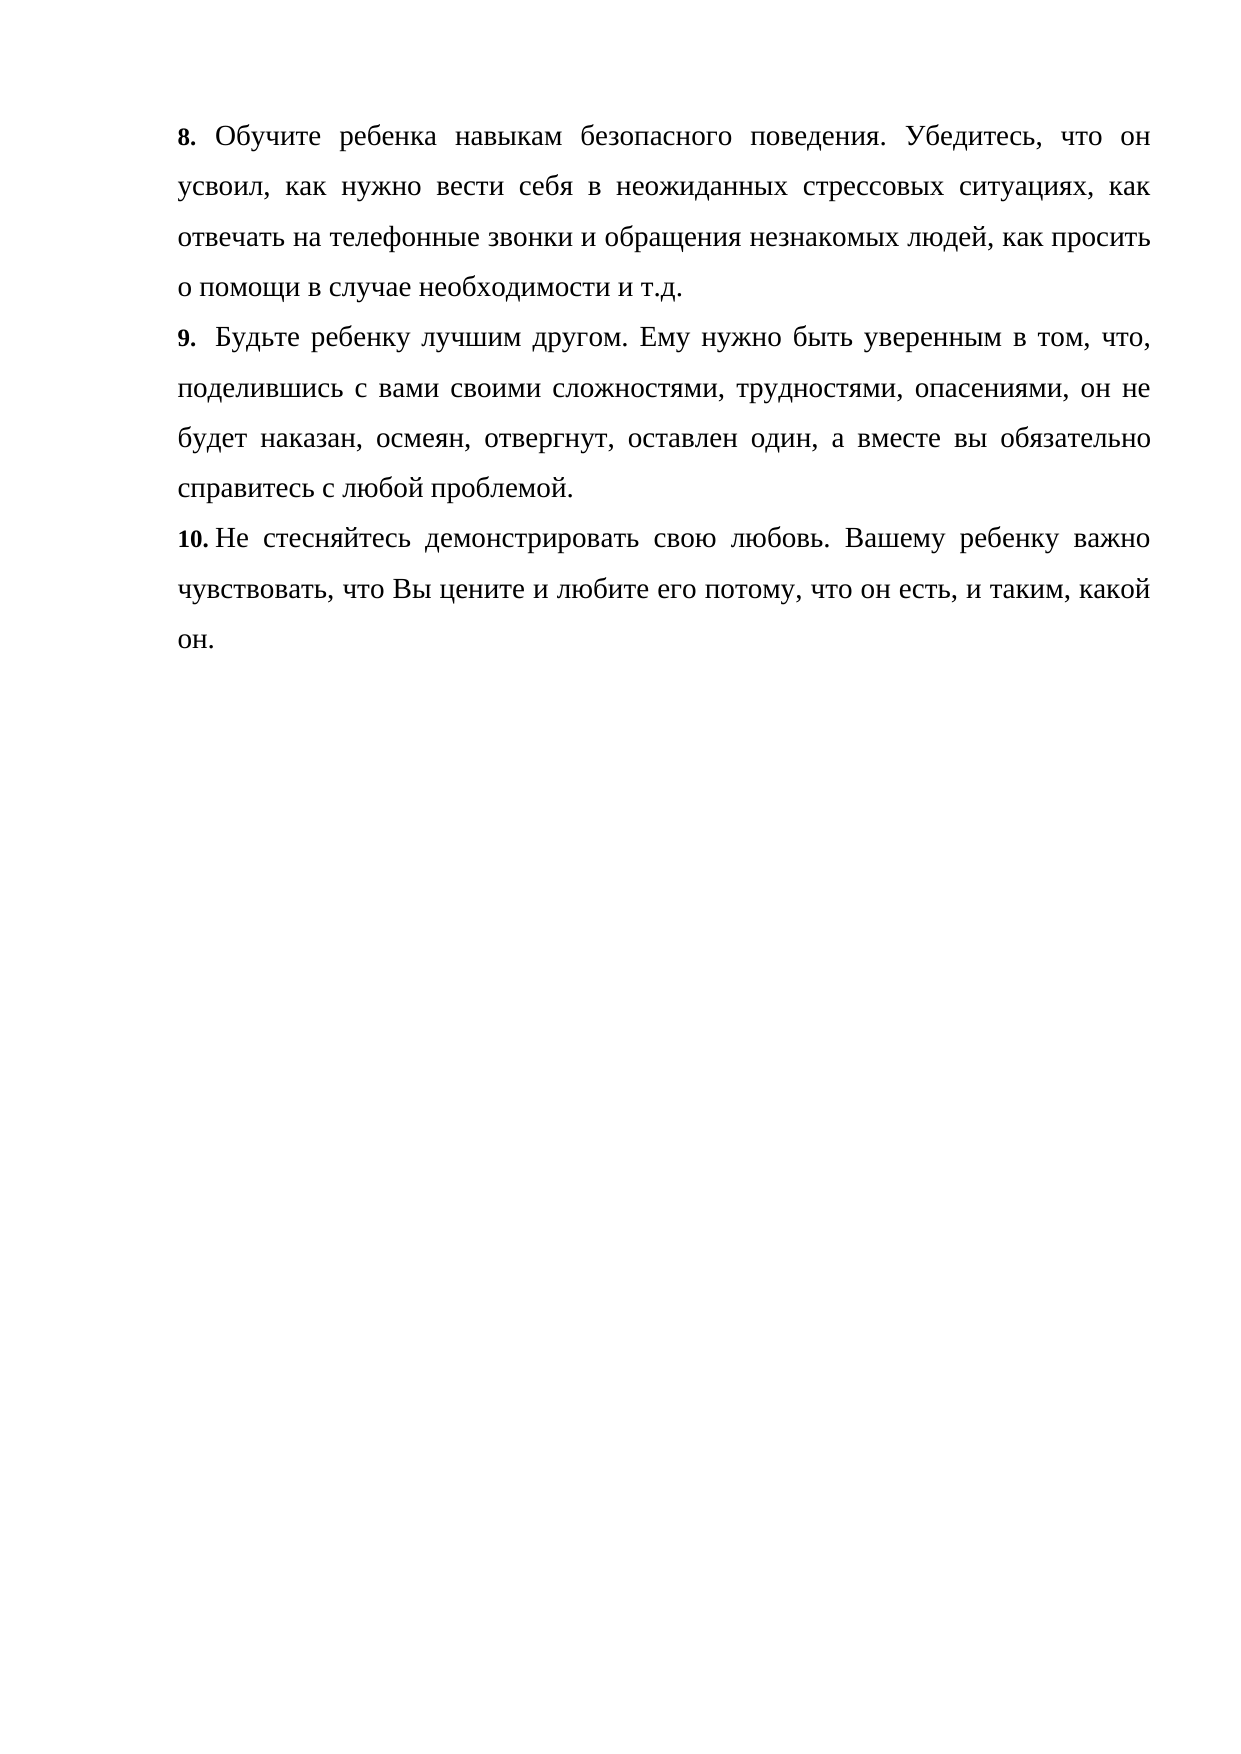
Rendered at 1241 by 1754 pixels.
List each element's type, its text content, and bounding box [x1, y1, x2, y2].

list Обучите ребенка навыкам безопасного поведения. Убедитесь, что он усвоил, как нужно вести себя в неожиданных стрессовых ситуациях, как отвечать на телефонные звонки и обращения незнакомых людей, как просить о помощи в случае необходимости и т.д. [177, 118, 1152, 303]
list Не стесняйтесь демонстрировать свою любовь. Вашему ребенку важно чувствовать, что Вы цените и любите его потому, что он есть, и таким, какой он. [177, 521, 1152, 655]
list Будьте ребенку лучшим другом. Ему нужно быть уверенным в том, что, поделившись с вами своими сложностями, трудностями, опасениями, он не будет наказан, осмеян, отвергнут, оставлен один, а вместе вы обязательно справитесь с любой проблемой. [177, 319, 1152, 504]
